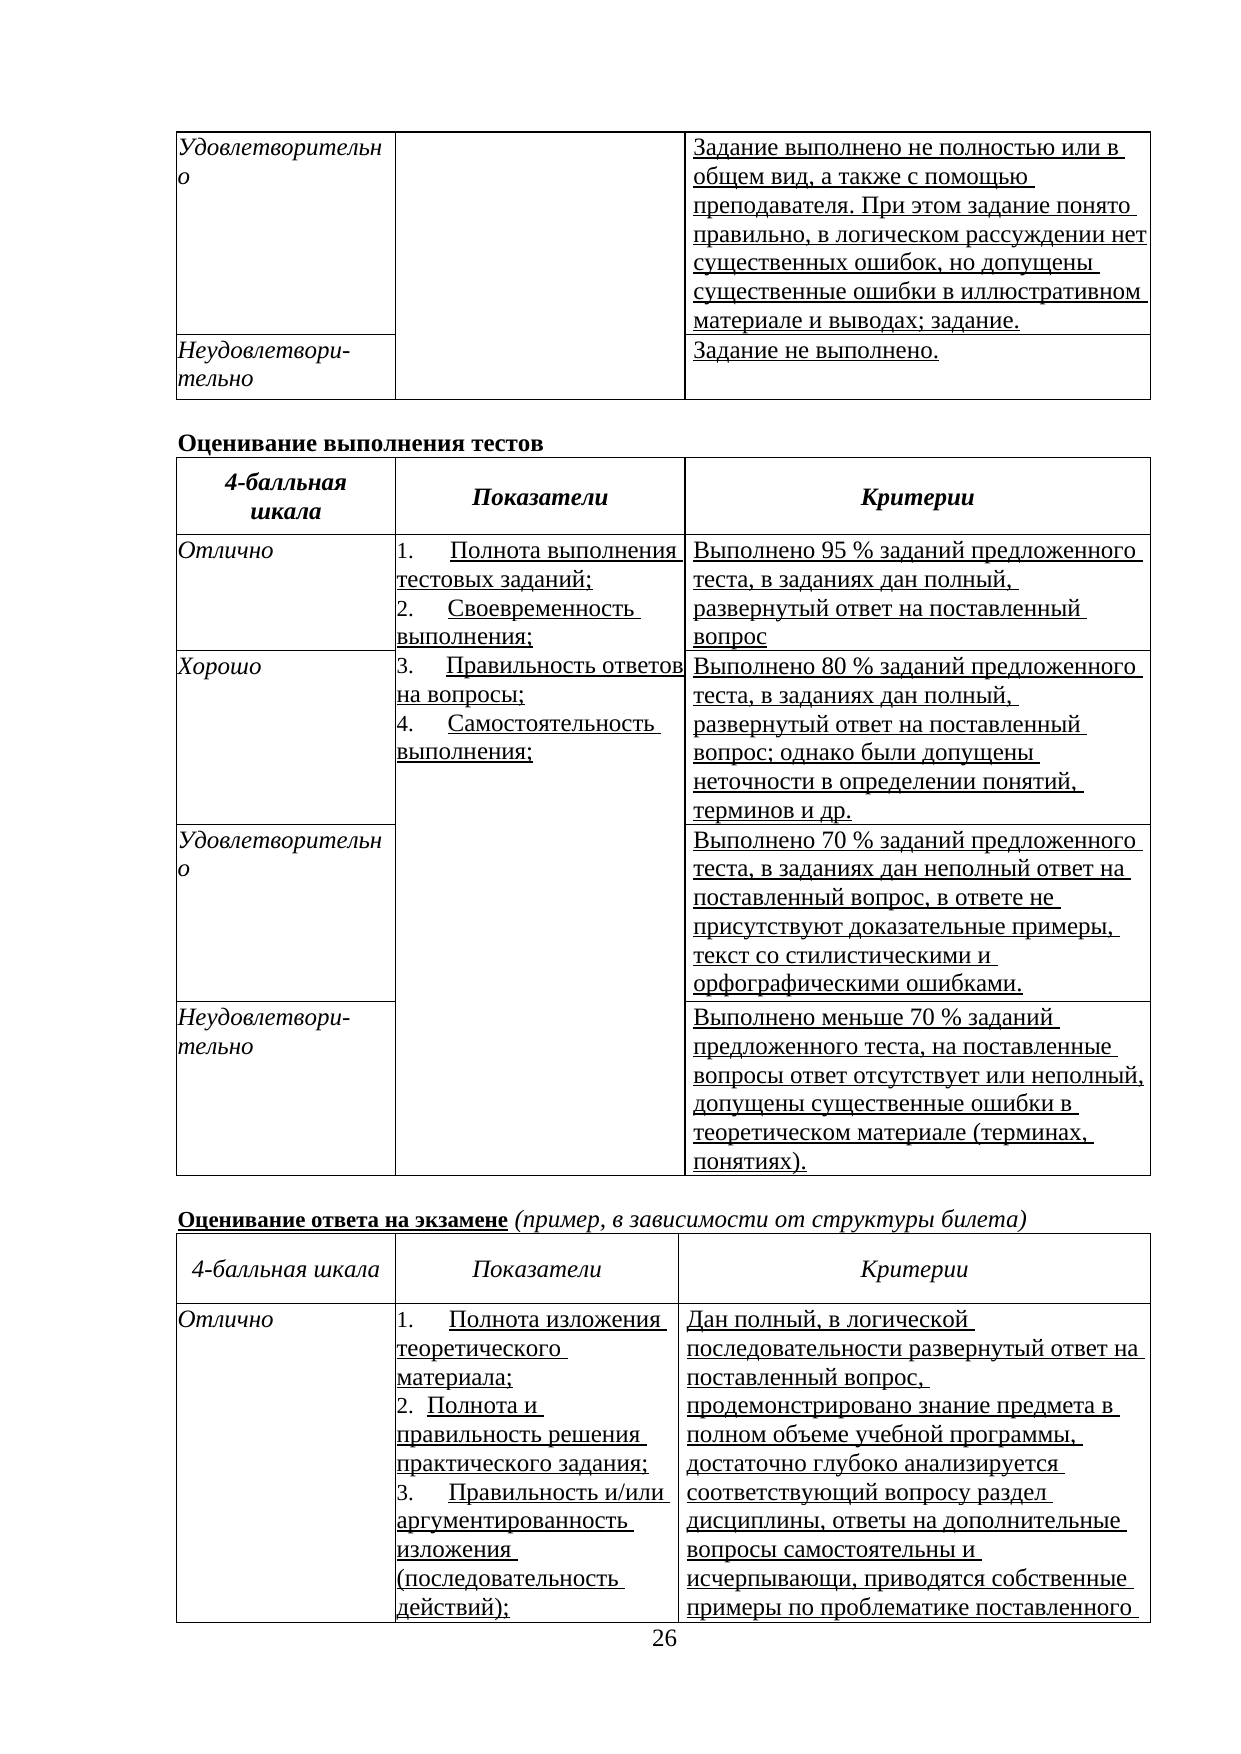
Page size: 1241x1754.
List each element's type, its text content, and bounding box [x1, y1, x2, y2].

table_cell Удовлетворительно [177, 133, 395, 334]
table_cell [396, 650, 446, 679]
table_cell Задание не выполнено. [686, 335, 1150, 399]
table_header 4-балльная шкала [177, 458, 395, 534]
text Оценивание ответа на экзамене (пример, в зависимости от структуры билета) [177, 1204, 1152, 1233]
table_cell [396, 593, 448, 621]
table_cell Отлично [177, 1304, 395, 1622]
table_cell Полнота выполнения тестовых заданий; Своевременность выполнения; Правильность ответов на вопросы; Самостоятельность выполнения; [533, 535, 684, 650]
table_cell Неудовлетворительно [177, 335, 395, 399]
table_cell Задание выполнено не полностью или в общем вид, а также с помощью преподавателя. При этом задание понято правильно, в логическом рассуждении нет существенных ошибок, но допущены существенные ошибки в иллюстративном материале и выводах; задание. [686, 133, 1150, 334]
table_cell Выполнено 70 % заданий предложенного теста, в заданиях дан неполный ответ на поставленный вопрос, в ответе не присутствуют доказательные примеры, текст со стилистическими и орфографическими ошибками. [686, 825, 1150, 1001]
table_header Критерии [679, 1234, 1150, 1303]
table_cell Выполнено меньше 70 % заданий предложенного теста, на поставленные вопросы ответ отсутствует или неполный, допущены существенные ошибки в теоретическом материале (терминах, понятиях). [686, 1002, 1150, 1175]
table_cell Выполнено 80 % заданий предложенного теста, в заданиях дан полный, развернутый ответ на поставленный вопрос; однако были допущены неточности в определении понятий, терминов и др. [686, 651, 1150, 824]
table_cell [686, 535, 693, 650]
table_header Показатели [396, 458, 684, 534]
table_cell Отлично [177, 535, 395, 650]
table_header Критерии [686, 458, 1150, 534]
table_cell Хорошо [177, 651, 395, 824]
table_cell Выполнено 95 % заданий предложенного теста, в заданиях дан полный, развернутый ответ на поставленный вопрос [767, 535, 1150, 650]
table_header 4-балльная шкала [177, 1234, 395, 1303]
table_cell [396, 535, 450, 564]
table_header Показатели [396, 1234, 678, 1303]
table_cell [396, 1304, 678, 1622]
table_cell Удовлетворительно [177, 825, 395, 1001]
text Оценивание выполнения тестов [177, 428, 1152, 457]
table_cell Полнота выполнения тестовых заданий; Своевременность выполнения; Правильность ответов на вопросы; Самостоятельность выполнения; [396, 679, 684, 1175]
table_cell Неудовлетворительно [177, 1002, 395, 1175]
